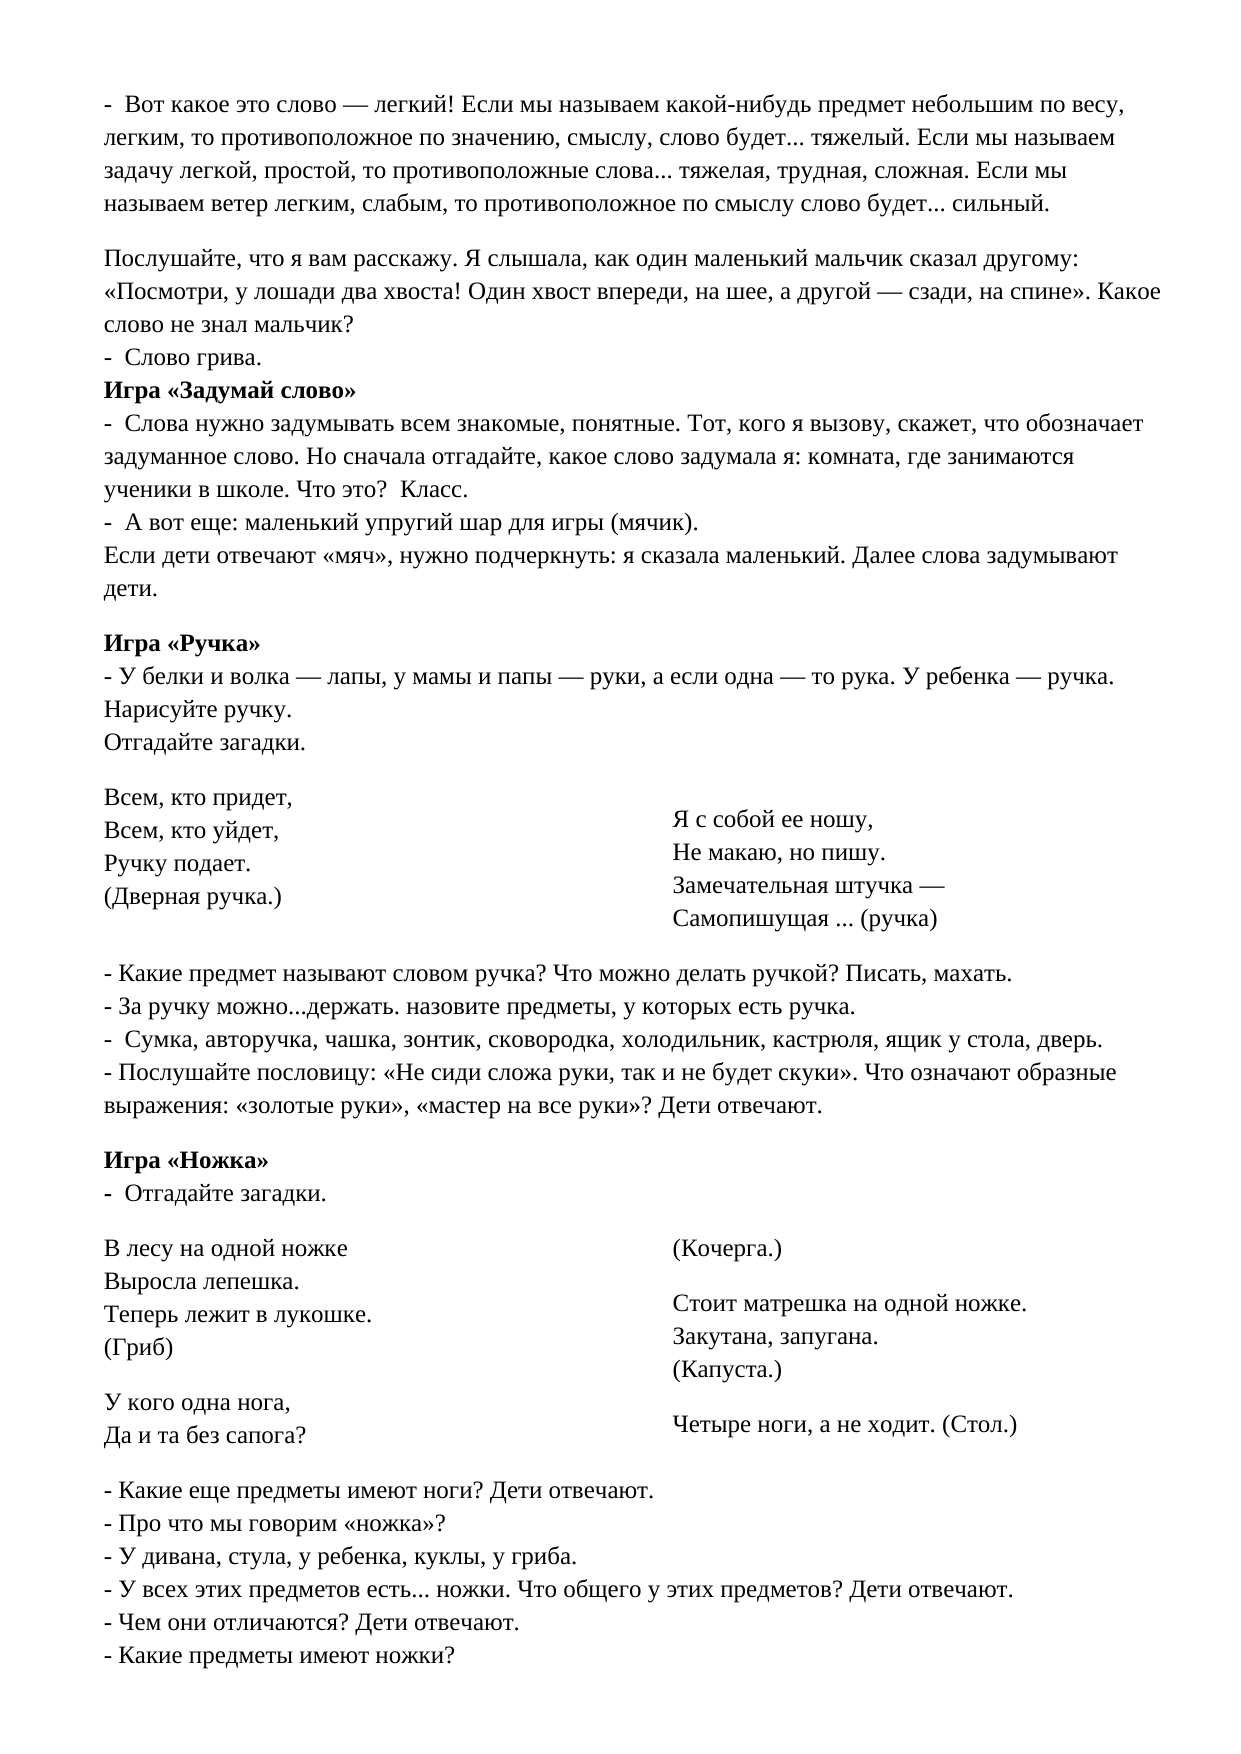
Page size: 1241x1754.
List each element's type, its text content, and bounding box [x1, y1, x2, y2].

text - Отгадайте загадки. [103, 1178, 1167, 1207]
text - У всех этих предметов есть... ножки. Что общего у этих предметов? Дети отвечают. [103, 1574, 1167, 1603]
text ученики в школе. Что это? Класс. [103, 474, 1167, 503]
text - Какие предмет называют словом ручка? Что можно делать ручкой? Писать, махать. [103, 958, 1167, 987]
text Если дети отвечают «мяч», нужно подчеркнуть: я сказала маленький. Далее слова задумывают дети. [103, 540, 1167, 602]
text Ручку подает. [103, 848, 597, 877]
text - Слова нужно задумывать всем знакомые, понятные. Тот, кого я вызову, скажет, что обозначает задуманное слово. Но сначала отгадайте, какое слово задумала я: комната, где занимаются [103, 408, 1167, 469]
text - Слово грива. [103, 342, 1167, 371]
text - Вот какое это слово — легкий! Если мы называем какой-нибудь предмет небольшим по весу, легким, то противоположное по значению, смыслу, слово будет... тяжелый. Если мы называем задачу легкой, простой, то противоположные слова... тяжелая, трудная, сложная. Если мы называем ветер легким, слабым, то противоположное по смыслу слово будет... сильный. [103, 89, 1167, 216]
text Да и та без сапога? [103, 1420, 597, 1449]
text Игра «Ножка» [103, 1145, 1167, 1174]
text У кого одна нога, [103, 1387, 597, 1416]
text - Чем они отличаются? Дети отвечают. [103, 1607, 1167, 1636]
text Всем, кто уйдет, [103, 815, 597, 844]
text - Послушайте пословицу: «Не сиди сложа руки, так и не будет скуки». Что означают образные выражения: «золотые руки», «мастер на все руки»? Дети отвечают. [103, 1057, 1167, 1119]
text (Кочерга.) [672, 1233, 1167, 1262]
text Теперь лежит в лукошке. [103, 1299, 597, 1328]
text - Сумка, авторучка, чашка, зонтик, сковородка, холодильник, кастрюля, ящик у стола, дверь. [103, 1024, 1167, 1053]
text Игра «Ручка» [103, 628, 1167, 657]
text Я с собой ее ношу, [672, 804, 1167, 833]
text (Дверная ручка.) [103, 881, 597, 910]
text - За ручку можно...держать. назовите предметы, у которых есть ручка. [103, 991, 1167, 1020]
text В лесу на одной ножке [103, 1233, 597, 1262]
text Самопишущая ... (ручка) [672, 903, 1167, 932]
text Стоит матрешка на одной ножке. [672, 1288, 1167, 1317]
text Не макаю, но пишу. [672, 837, 1167, 866]
text (Капуста.) [672, 1354, 1167, 1383]
text Послушайте, что я вам расскажу. Я слышала, как один маленький мальчик сказал другому: «Посмотри, у лошади два хвоста! Один хвост впереди, на шее, а другой — сзади, на спине». Какое слово не знал мальчик? [103, 243, 1167, 337]
text Всем, кто придет, [103, 782, 597, 811]
text Выросла лепешка. [103, 1266, 597, 1295]
text - У белки и волка — лапы, у мамы и папы — руки, а если одна — то рука. У ребенка — ручка. Нарисуйте ручку. [103, 661, 1167, 723]
text Отгадайте загадки. [103, 727, 1167, 756]
text - Какие еще предметы имеют ноги? Дети отвечают. [103, 1475, 1167, 1504]
text - А вот еще: маленький упругий шар для игры (мячик). [103, 507, 1167, 536]
text Замечательная штучка — [672, 870, 1167, 899]
text Четыре ноги, а не ходит. (Стол.) [672, 1409, 1167, 1438]
text Игра «Задумай слово» [103, 375, 1167, 403]
text - Про что мы говорим «ножка»? [103, 1508, 1167, 1537]
text Закутана, запугана. [672, 1321, 1167, 1350]
text - У дивана, стула, у ребенка, куклы, у гриба. [103, 1541, 1167, 1570]
text - Какие предметы имеют ножки? [103, 1640, 1167, 1669]
text (Гриб) [103, 1332, 597, 1361]
